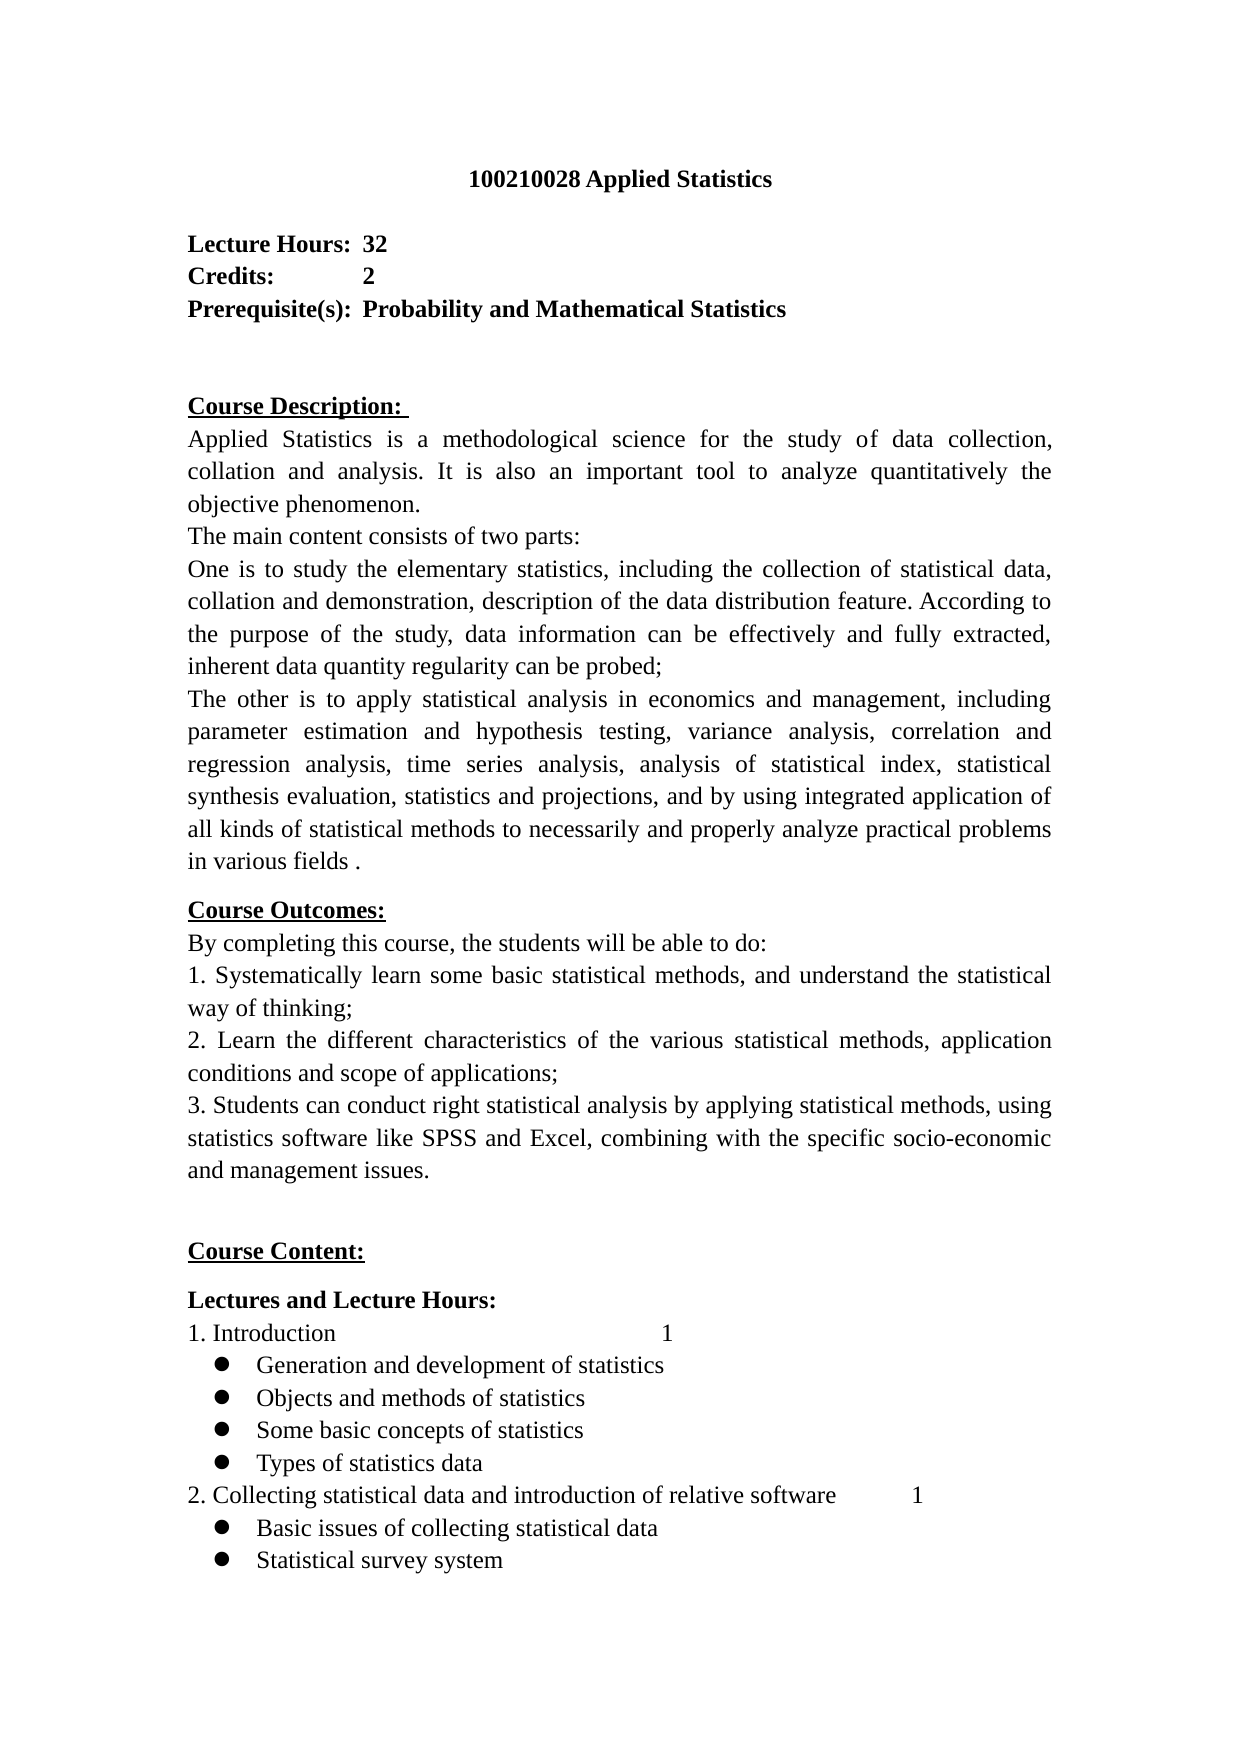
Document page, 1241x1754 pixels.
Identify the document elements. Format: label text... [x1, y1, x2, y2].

text Lectures and Lecture Hours: [187, 1283, 1053, 1316]
text Prerequisite(s): Probability and Mathematical Statistics [187, 292, 1053, 324]
list Some basic concepts of statistics [212, 1413, 1053, 1446]
text Applied Statistics is a methodological science for the study of data collection, collation and analysis. It is also an important tool to analyze quantitatively the objective phenomenon. [187, 422, 1053, 519]
text One is to study the elementary statistics, including the collection of statistical data, collation and demonstration, description of the data distribution feature. According to the purpose of the study, data information can be effectively and fully extracted, inherent data quantity regularity can be probed; [187, 552, 1053, 682]
text Course Description: [187, 389, 1053, 422]
text 3. Students can conduct right statistical analysis by applying statistical methods, using statistics software like SPSS and Excel, combining with the specific socio-economic and management issues. [187, 1088, 1053, 1186]
text 100210028 Applied Statistics [187, 162, 1053, 194]
text By completing this course, the students will be able to do: [187, 926, 1053, 958]
list Generation and development of statistics [212, 1348, 1053, 1381]
text 1. Systematically learn some basic statistical methods, and understand the statistical way of thinking; [187, 958, 1053, 1023]
text 1. Introduction 1 [187, 1316, 1053, 1348]
text Credits: 2 [187, 259, 1053, 292]
list Statistical survey system [212, 1543, 1053, 1576]
list Types of statistics data [212, 1446, 1053, 1478]
text 2. Collecting statistical data and introduction of relative software 1 [187, 1478, 1053, 1511]
text Course Outcomes: [187, 893, 1053, 926]
text The main content consists of two parts: [187, 519, 1053, 552]
list Objects and methods of statistics [212, 1381, 1053, 1413]
list Basic issues of collecting statistical data [212, 1511, 1053, 1543]
text 2. Learn the different characteristics of the various statistical methods, application conditions and scope of applications; [187, 1023, 1053, 1088]
text Lecture Hours: 32 [187, 227, 1053, 259]
text Course Content: [187, 1234, 1053, 1267]
text The other is to apply statistical analysis in economics and management, including parameter estimation and hypothesis testing, variance analysis, correlation and regression analysis, time series analysis, analysis of statistical index, statistical synthesis evaluation, statistics and projections, and by using integrated application of all kinds of statistical methods to necessarily and properly analyze practical problems in various fields . [187, 682, 1053, 877]
